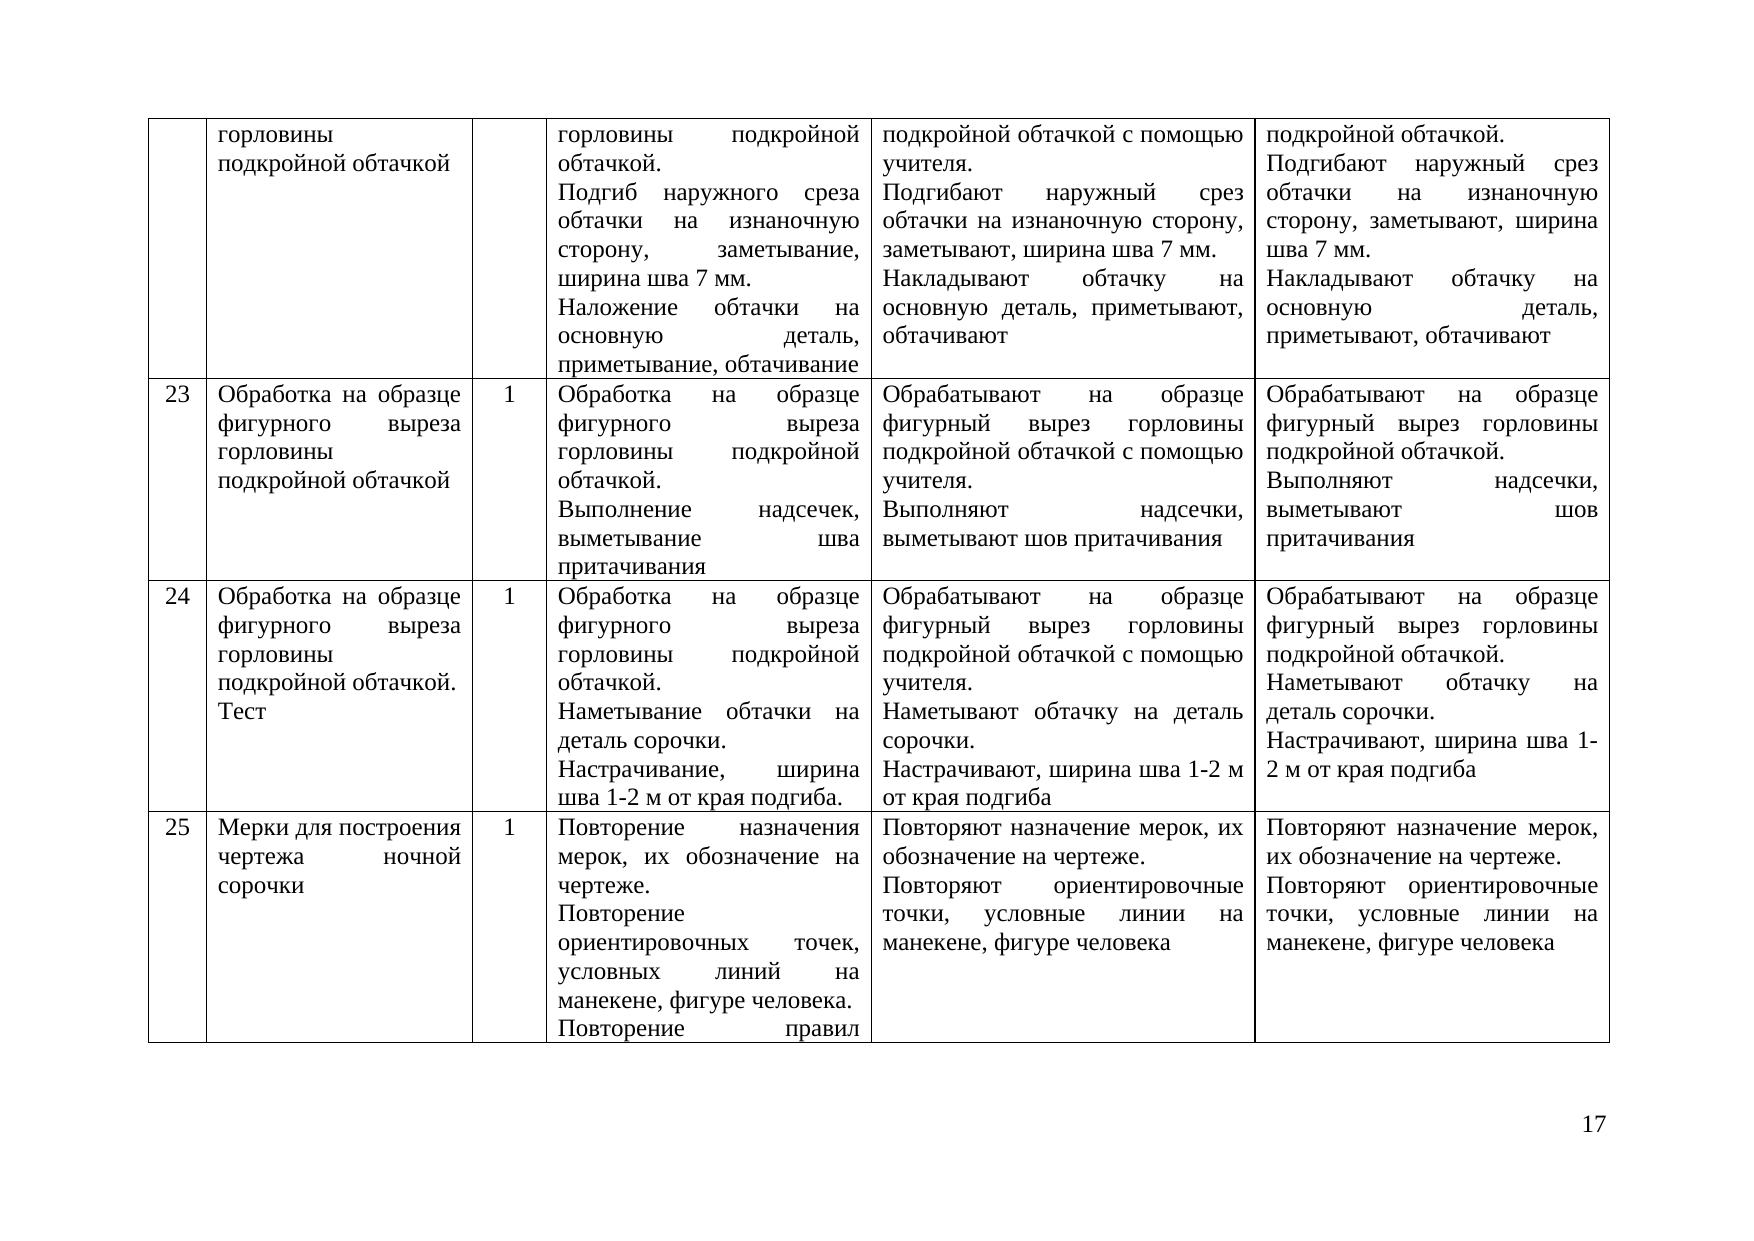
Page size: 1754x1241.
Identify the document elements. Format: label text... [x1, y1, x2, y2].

table_cell 1 [473, 581, 546, 811]
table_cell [872, 119, 1254, 378]
table_cell 24 [149, 581, 206, 811]
table_cell Обрабатывают на образце фигурный вырез горловины подкройной обтачкой с помощью учителя. Наметывают обтачку на деталь сорочки. Настрачивают, ширина шва 1-2 м от края подгиба [872, 581, 1254, 811]
table_cell Обработка на образце фигурного выреза горловины подкройной обтачкой. Тест [207, 581, 472, 811]
table_cell Обрабатывают на образце фигурный вырез горловины подкройной обтачкой. Наметывают обтачку на деталь сорочки. Настрачивают, ширина шва 1-2 м от края подгиба [1256, 581, 1609, 811]
table_cell 1 [473, 119, 546, 378]
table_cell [1256, 119, 1609, 378]
table_cell 22 [149, 119, 206, 378]
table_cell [207, 119, 472, 378]
table_cell 1 [473, 812, 546, 1042]
table_cell Обрабатывают на образце фигурный вырез горловины подкройной обтачкой с помощью учителя. Выполняют надсечки, выметывают шов притачивания [872, 379, 1254, 580]
table_cell 1 [473, 379, 546, 580]
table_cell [547, 812, 871, 1042]
table_cell Обработка на образце фигурного выреза горловины подкройной обтачкой. Наметывание обтачки на деталь сорочки. Настрачивание, ширина шва 1-2 м от края подгиба. [547, 581, 871, 811]
table_cell Обрабатывают на образце фигурный вырез горловины подкройной обтачкой. Выполняют надсечки, выметывают шов притачивания [1256, 379, 1609, 580]
table_cell 23 [149, 379, 206, 580]
table_cell 25 [149, 812, 206, 1042]
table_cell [872, 812, 1254, 1042]
table_cell Обработка на образце фигурного выреза горловины подкройной обтачкой [207, 379, 472, 580]
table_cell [547, 119, 871, 378]
table_cell Обработка на образце фигурного выреза горловины подкройной обтачкой. Выполнение надсечек, выметывание шва притачивания [547, 379, 871, 580]
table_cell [207, 812, 472, 1042]
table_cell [1256, 812, 1609, 1042]
